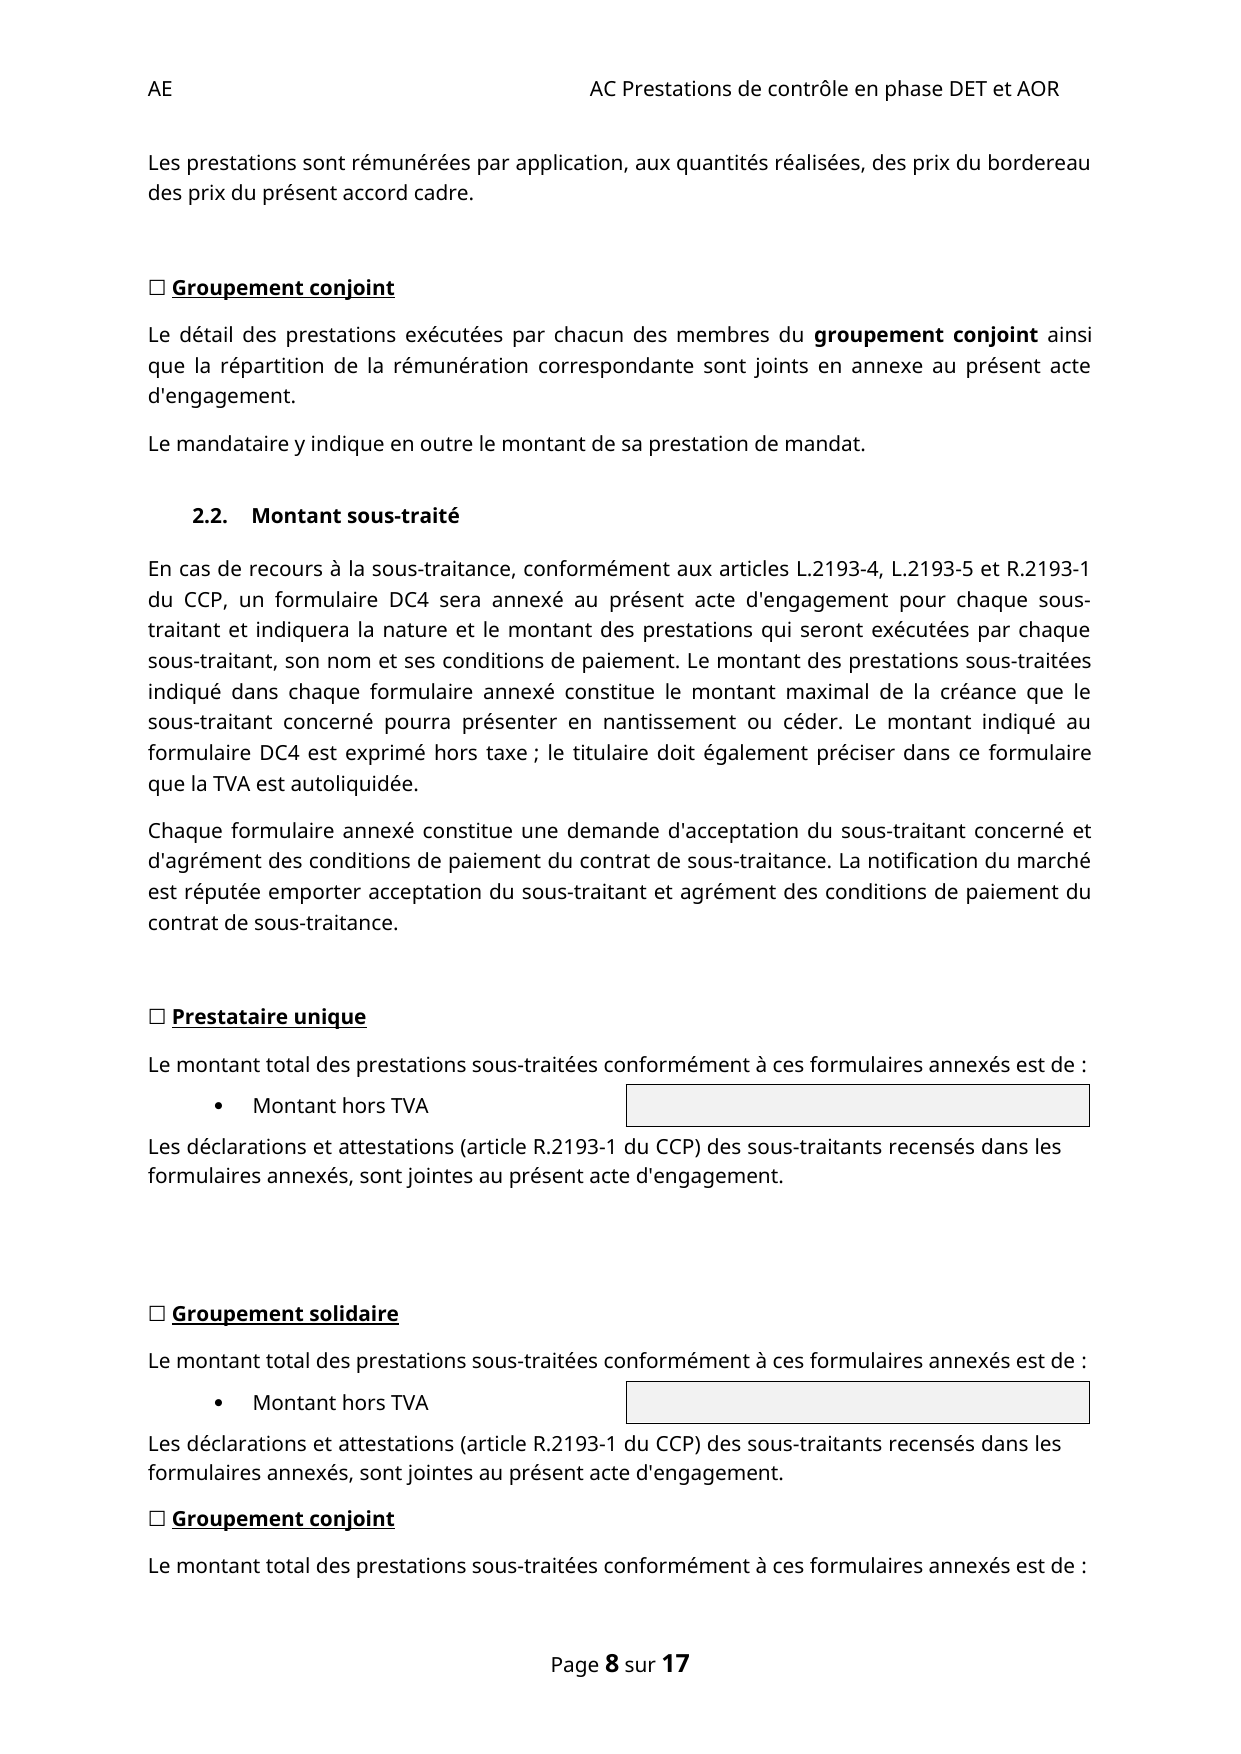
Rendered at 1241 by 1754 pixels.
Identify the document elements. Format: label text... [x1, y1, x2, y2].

table_header [627, 1382, 1089, 1422]
text Chaque formulaire annexé constitue une demande d'acceptation du sous-traitant concerné et d'agrément des conditions de paiement du contrat de sous-traitance. La notification du marché est réputée emporter acceptation du sous-traitant et agrément des conditions de paiement du contrat de sous-traitance. [148, 816, 1093, 936]
text Les prestations sont rémunérées par application, aux quantités réalisées, des prix du bordereau des prix du présent accord cadre. [148, 148, 1093, 207]
text Groupement conjoint [148, 273, 1093, 301]
text Prestataire unique [148, 1002, 1093, 1031]
table_header Montant hors TVA [148, 1381, 626, 1422]
text Le détail des prestations exécutées par chacun des membres du groupement conjoint ainsi que la répartition de la rémunération correspondante sont joints en annexe au présent acte d'engagement. [148, 320, 1093, 410]
text En cas de recours à la sous-traitance, conformément aux articles L.2193-4, L.2193-5 et R.2193-1 du CCP, un formulaire DC4 sera annexé au présent acte d'engagement pour chaque sous-traitant et indiquera la nature et le montant des prestations qui seront exécutées par chaque sous-traitant, son nom et ses conditions de paiement. Le montant des prestations sous-traitées indiqué dans chaque formulaire annexé constitue le montant maximal de la créance que le sous-traitant concerné pourra présenter en nantissement ou céder. Le montant indiqué au formulaire DC4 est exprimé hors taxe ; le titulaire doit également préciser dans ce formulaire que la TVA est autoliquidée. [148, 554, 1093, 797]
text Groupement solidaire [148, 1299, 1093, 1328]
table_header Montant hors TVA [148, 1084, 626, 1126]
table_header [627, 1085, 1089, 1126]
text Le montant total des prestations sous-traitées conformément à ces formulaires annexés est de : [148, 1347, 1093, 1375]
text Le montant total des prestations sous-traitées conformément à ces formulaires annexés est de : [148, 1050, 1093, 1078]
subtitle Montant sous-traité [192, 501, 1093, 529]
text Groupement conjoint [148, 1504, 1093, 1532]
text Le mandataire y indique en outre le montant de sa prestation de mandat. [148, 429, 1093, 457]
text Le montant total des prestations sous-traitées conformément à ces formulaires annexés est de : [148, 1551, 1093, 1580]
